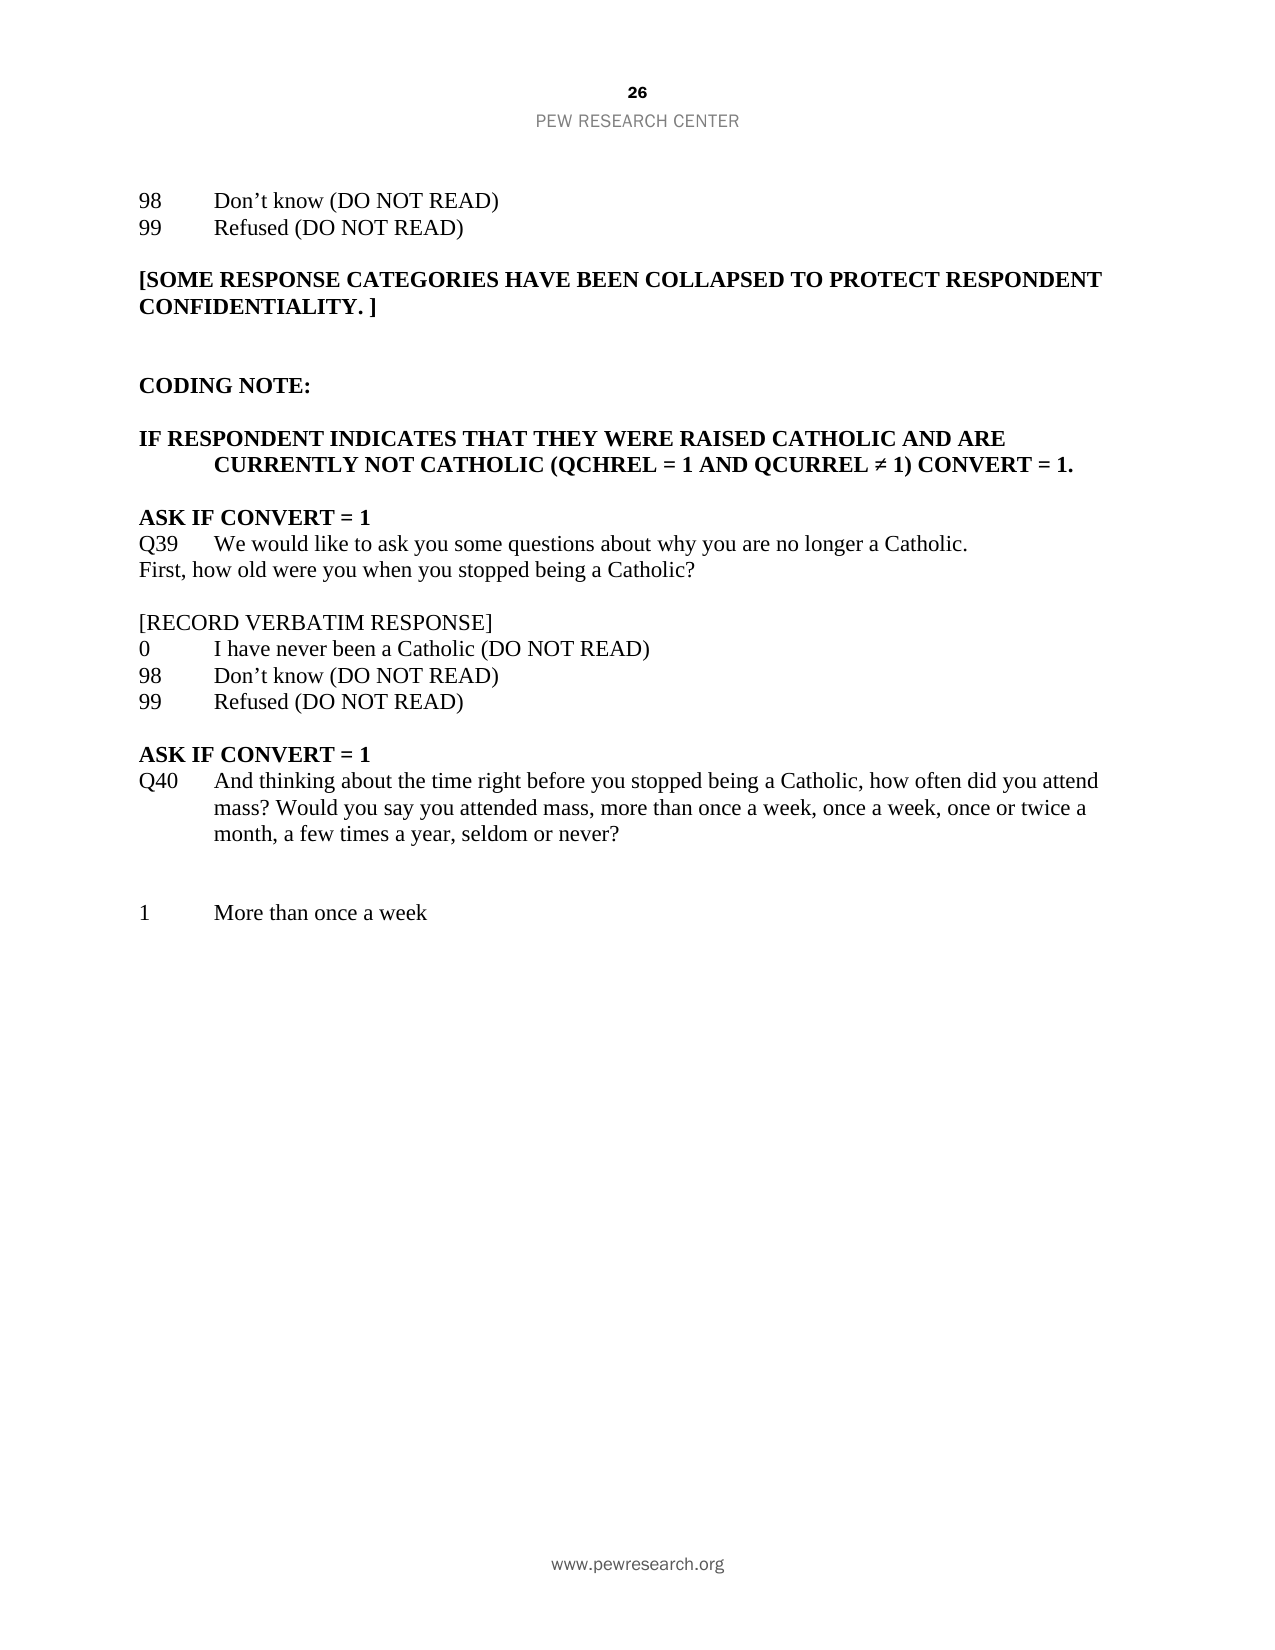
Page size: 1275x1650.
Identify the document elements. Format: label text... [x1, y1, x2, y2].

text IF RESPONDENT INDICATES THAT THEY WERE RAISED CATHOLIC AND ARE CURRENTLY NOT CATHOLIC (QCHREL = 1 AND QCURREL ≠ 1) CONVERT = 1. [139, 425, 1136, 477]
text Q40 And thinking about the time right before you stopped being a Catholic, how often did you attend mass? Would you say you attended mass, more than once a week, once a week, once or twice a month, a few times a year, seldom or never? [139, 767, 1136, 846]
text 98 Don’t know (DO NOT READ) [139, 662, 1136, 688]
text ASK IF CONVERT = 1 [139, 504, 1136, 530]
text ASK IF CONVERT = 1 [139, 741, 1136, 767]
text 99 Refused (DO NOT READ) [139, 688, 1136, 714]
text First, how old were you when you stopped being a Catholic? [139, 556, 1136, 583]
text 0 I have never been a Catholic (DO NOT READ) [139, 636, 1136, 662]
text 98 Don’t know (DO NOT READ) [139, 187, 1136, 214]
text [SOME RESPONSE CATEGORIES HAVE BEEN COLLAPSED TO PROTECT RESPONDENT CONFIDENTIALITY. ] [139, 267, 1136, 319]
text 99 Refused (DO NOT READ) [139, 214, 1136, 240]
text CODING NOTE: [139, 372, 1136, 398]
text 1 More than once a week [139, 899, 1136, 925]
text Q39 We would like to ask you some questions about why you are no longer a Catholic. [139, 530, 1136, 556]
text [RECORD VERBATIM RESPONSE] [139, 609, 1136, 636]
